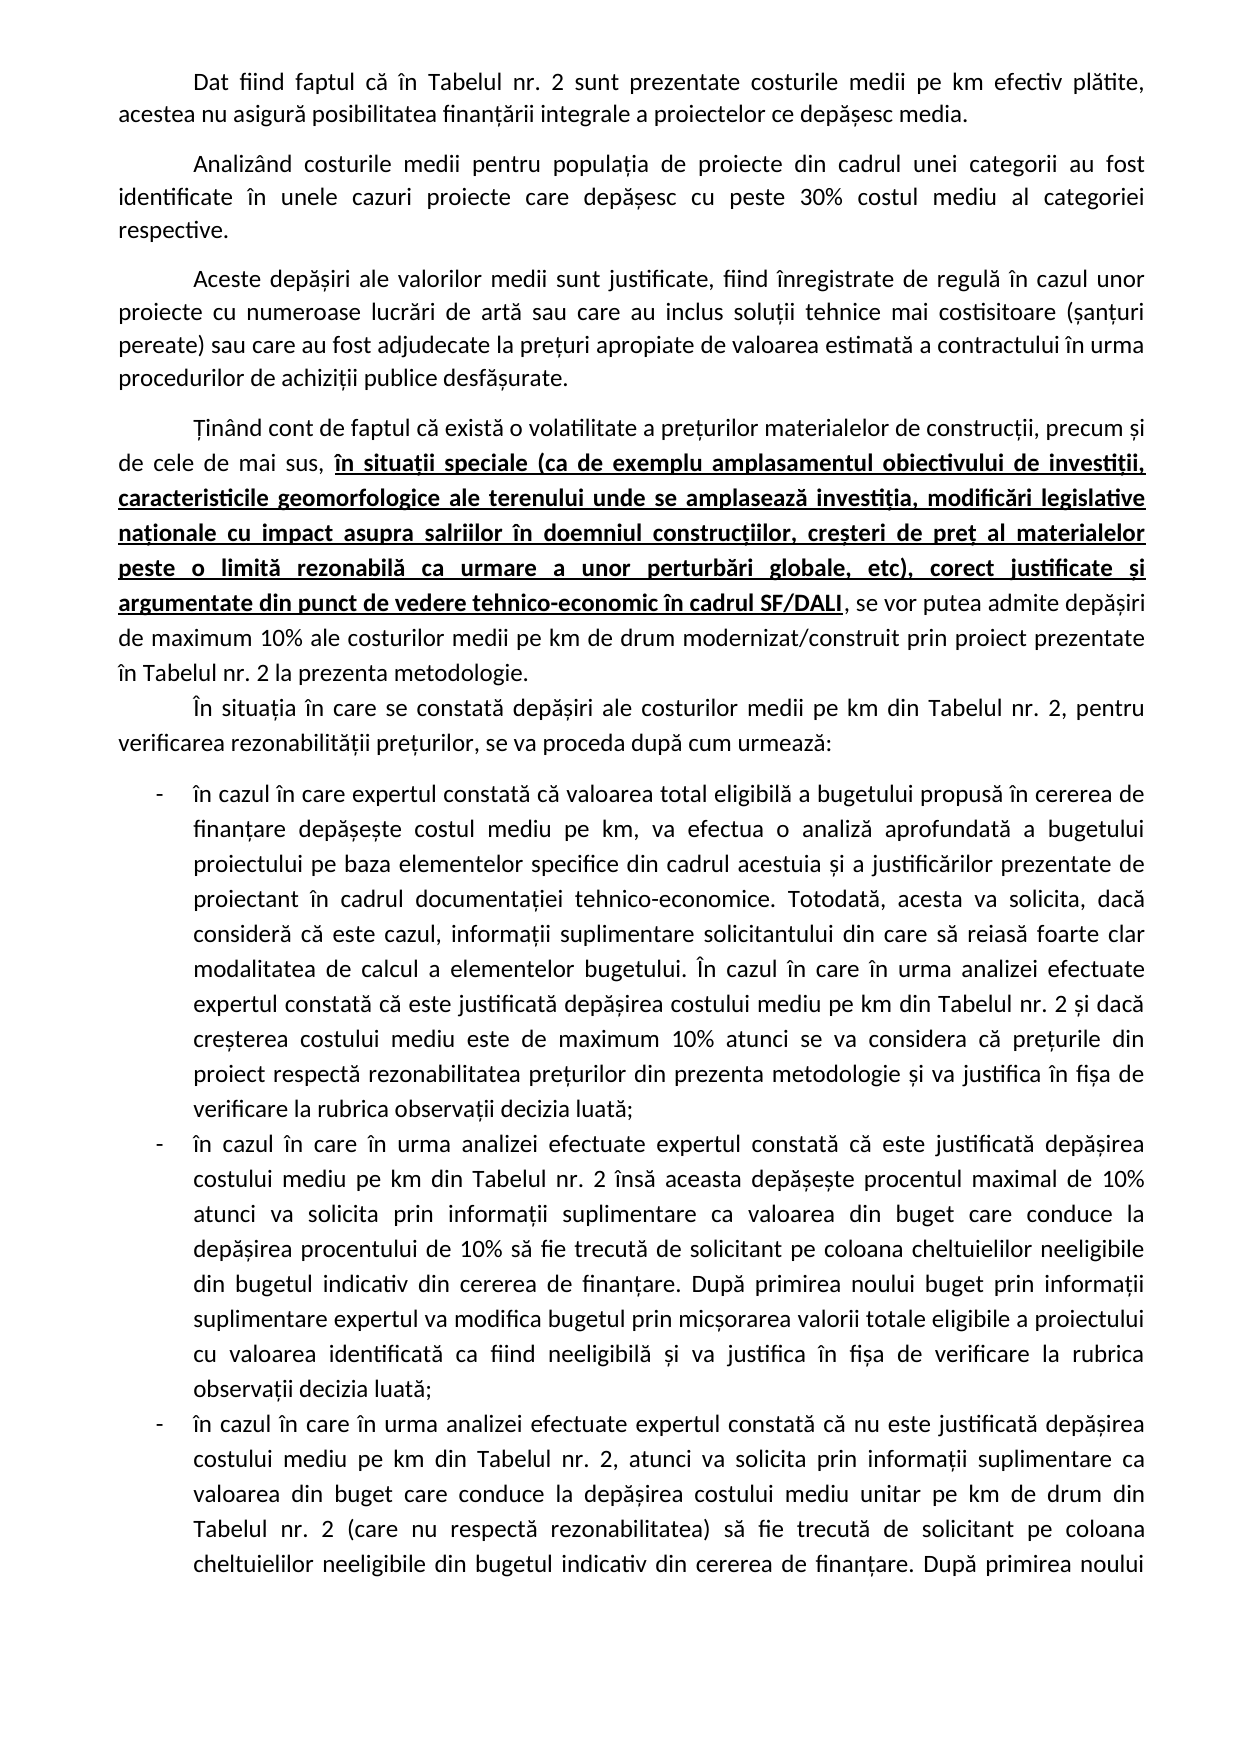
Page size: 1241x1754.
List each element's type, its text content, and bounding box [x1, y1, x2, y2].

list în cazul în care expertul constată că valoarea total eligibilă a bugetului propusă în cererea de finanțare depășește costul mediu pe km, va efectua o analiză aprofundată a bugetului proiectului pe baza elementelor specifice din cadrul acestuia și a justificărilor prezentate de proiectant în cadrul documentației tehnico-economice. Totodată, acesta va solicita, dacă consideră că este cazul, informații suplimentare solicitantului din care să reiasă foarte clar modalitatea de calcul a elementelor bugetului. În cazul în care în urma analizei efectuate expertul constată că este justificată depășirea costului mediu pe km din Tabelul nr. 2 și dacă creșterea costului mediu este de maximum 10% atunci se va considera că prețurile din proiect respectă rezonabilitatea prețurilor din prezenta metodologie și va justifica în fișa de verificare la rubrica observații decizia luată; [156, 778, 1146, 1124]
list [156, 1408, 1146, 1579]
text Ținând cont de faptul că există o volatilitate a prețurilor materialelor de construcții, precum și de cele de mai sus, în situații speciale (ca de exemplu amplasamentul obiectivului de investiții, caracteristicile geomorfologice ale terenului unde se amplasează investiția, modificări legislative naționale cu impact asupra salriilor în doemniul construcțiilor, creșteri de preț al materialelor peste o limită rezonabilă ca urmare a unor perturbări globale, etc), corect justificate și argumentate din punct de vedere tehnico-economic în cadrul SF/DALI, se vor putea admite depășiri de maximum 10% ale costurilor medii pe km de drum modernizat/construit prin proiect prezentate în Tabelul nr. 2 la prezenta metodologie. [118, 412, 1146, 508]
text Analizând costurile medii pentru populația de proiecte din cadrul unei categorii au fost identificate în unele cazuri proiecte care depășesc cu peste 30% costul mediu al categoriei respective. [118, 148, 1146, 244]
text În situația în care se constată depășiri ale costurilor medii pe km din Tabelul nr. 2, pentru verificarea rezonabilității prețurilor, se va proceda după cum urmează: [118, 692, 1146, 757]
text Dat fiind faptul că în Tabelul nr. 2 sunt prezentate costurile medii pe km efectiv plătite, acestea nu asigură posibilitatea finanțării integrale a proiectelor ce depășesc media. [118, 66, 1146, 129]
text Ținând cont de faptul că există o volatilitate a prețurilor materialelor de construcții, precum și de cele de mai sus, în situații speciale (ca de exemplu amplasamentul obiectivului de investiții, caracteristicile geomorfologice ale terenului unde se amplasează investiția, modificări legislative naționale cu impact asupra salriilor în doemniul construcțiilor, creșteri de preț al materialelor peste o limită rezonabilă ca urmare a unor perturbări globale, etc), corect justificate și argumentate din punct de vedere tehnico-economic în cadrul SF/DALI, se vor putea admite depășiri de maximum 10% ale costurilor medii pe km de drum modernizat/construit prin proiect prezentate în Tabelul nr. 2 la prezenta metodologie. [118, 580, 1146, 687]
list în cazul în care în urma analizei efectuate expertul constată că este justificată depășirea costului mediu pe km din Tabelul nr. 2 însă aceasta depășește procentul maximal de 10% atunci va solicita prin informații suplimentare ca valoarea din buget care conduce la depășirea procentului de 10% să fie trecută de solicitant pe coloana cheltuielilor neeligibile din bugetul indicativ din cererea de finanțare. După primirea noului buget prin informații suplimentare expertul va modifica bugetul prin micșorarea valorii totale eligibile a proiectului cu valoarea identificată ca fiind neeligibilă și va justifica în fișa de verificare la rubrica observații decizia luată; [156, 1128, 1146, 1404]
text Aceste depășiri ale valorilor medii sunt justificate, fiind înregistrate de regulă în cazul unor proiecte cu numeroase lucrări de artă sau care au inclus soluții tehnice mai costisitoare (șanțuri pereate) sau care au fost adjudecate la prețuri apropiate de valoarea estimată a contractului în urma procedurilor de achiziții publice desfășurate. [118, 263, 1146, 393]
